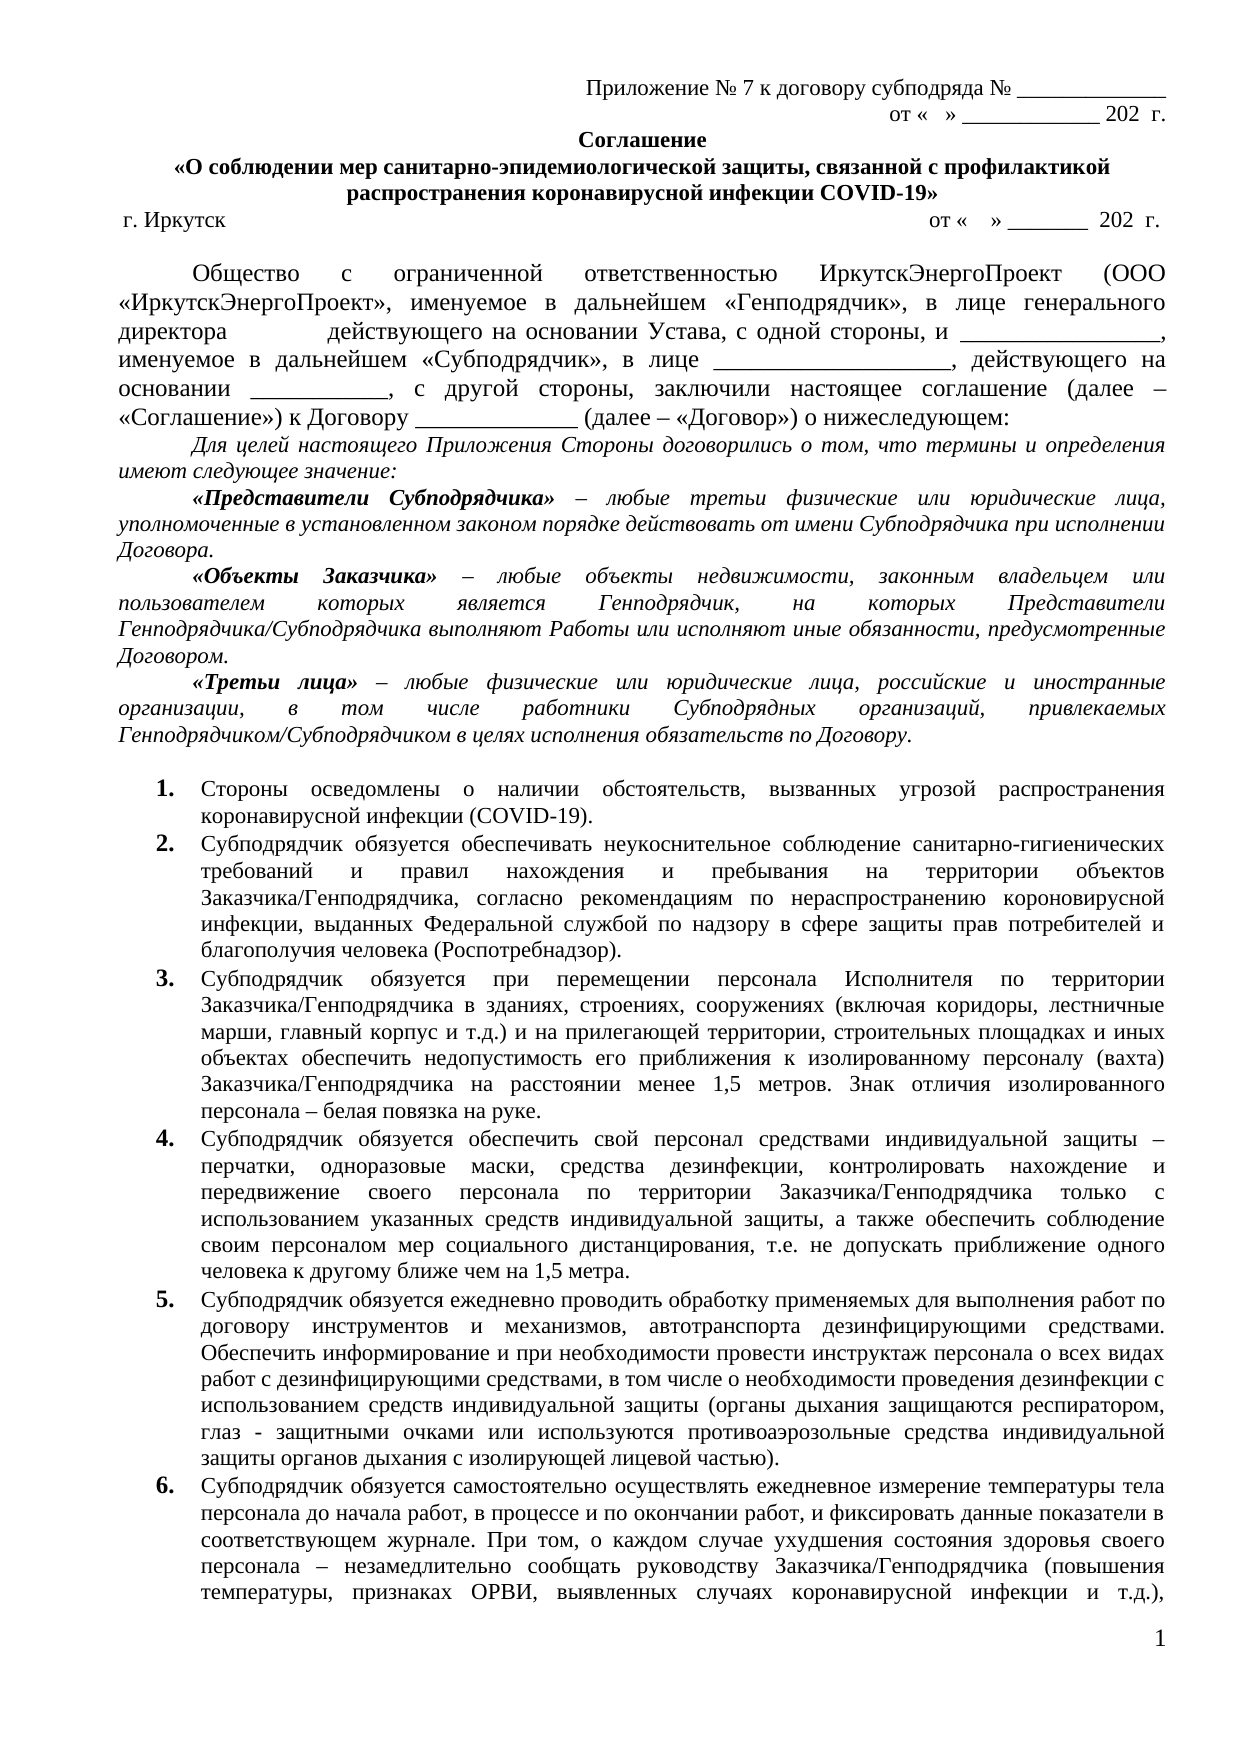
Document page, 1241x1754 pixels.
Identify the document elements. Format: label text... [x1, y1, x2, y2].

list Субподрядчик обязуется при перемещении персонала Исполнителя по территории Заказчика/Генподрядчика в зданиях, строениях, сооружениях (включая коридоры, лестничные марши, главный корпус и т.д.) и на прилегающей территории, строительных площадках и иных объектах обеспечить недопустимость его приближения к изолированному персоналу (вахта) Заказчика/Генподрядчика на расстоянии менее 1,5 метров. Знак отличия изолированного персонала – белая повязка на руке. [156, 963, 1166, 1123]
list Субподрядчик обязуется ежедневно проводить обработку применяемых для выполнения работ по договору инструментов и механизмов, автотранспорта дезинфицирующими средствами. Обеспечить информирование и при необходимости провести инструктаж персонала о всех видах работ с дезинфицирующими средствами, в том числе о необходимости проведения дезинфекции с использованием средств индивидуальной защиты (органы дыхания защищаются респиратором, глаз - защитными очками или используются противоаэрозольные средства индивидуальной защиты органов дыхания с изолирующей лицевой частью). [156, 1284, 1166, 1471]
text «Третьи лица» – любые физические или юридические лица, российские и иностранные организации, в том числе работники Субподрядных организаций, привлекаемых Генподрядчиком/Субподрядчиком в целях исполнения обязательств по Договору. [118, 668, 1166, 747]
text Для целей настоящего Приложения Стороны договорились о том, что термины и определения имеют следующее значение: [118, 431, 1166, 483]
text г. Иркутск от « » _______ 202 г. [118, 206, 1166, 232]
text от « » ____________ 202 г. [118, 100, 1166, 127]
text Общество с ограниченной ответственностью ИркутскЭнергоПроект (ООО «ИркутскЭнергоПроект», именуемое в дальнейшем «Генподрядчик», в лице генерального директора действующего на основании Устава, с одной стороны, и ________________, именуемое в дальнейшем «Субподрядчик», в лице ___________________, действующего на основании ___________, с другой стороны, заключили настоящее соглашение (далее – «Соглашение») к Договору _____________ (далее – «Договор») о нижеследующем: [118, 258, 1166, 431]
text Приложение № 7 к договору субподряда № _____________ [118, 74, 1166, 100]
text «Представители Субподрядчика» – любые третьи физические или юридические лица, уполномоченные в установленном законом порядке действовать от имени Субподрядчика при исполнении Договора. [118, 483, 1166, 563]
list Субподрядчик обязуется обеспечивать неукоснительное соблюдение санитарно-гигиенических требований и правил нахождения и пребывания на территории объектов Заказчика/Генподрядчика, согласно рекомендациям по нераспространению короновирусной инфекции, выданных Федеральной службой по надзору в сфере защиты прав потребителей и благополучия человека (Роспотребнадзор). [156, 828, 1166, 963]
text «О соблюдении мер санитарно-эпидемиологической защиты, связанной с профилактикой распространения коронавирусной инфекции COVID-19» [118, 153, 1166, 206]
text «Объекты Заказчика» – любые объекты недвижимости, законным владельцем или пользователем которых является Генподрядчик, на которых Представители Генподрядчика/Субподрядчика выполняют Работы или исполняют иные обязанности, предусмотренные Договором. [118, 563, 1166, 668]
list Субподрядчик обязуется обеспечить свой персонал средствами индивидуальной защиты – перчатки, одноразовые маски, средства дезинфекции, контролировать нахождение и передвижение своего персонала по территории Заказчика/Генподрядчика только с использованием указанных средств индивидуальной защиты, а также обеспечить соблюдение своим персоналом мер социального дистанцирования, т.е. не допускать приближение одного человека к другому ближе чем на 1,5 метра. [156, 1123, 1166, 1284]
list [156, 1471, 1166, 1605]
text Соглашение [118, 127, 1166, 153]
list Стороны осведомлены о наличии обстоятельств, вызванных угрозой распространения коронавирусной инфекции (COVID-19). [156, 773, 1166, 828]
